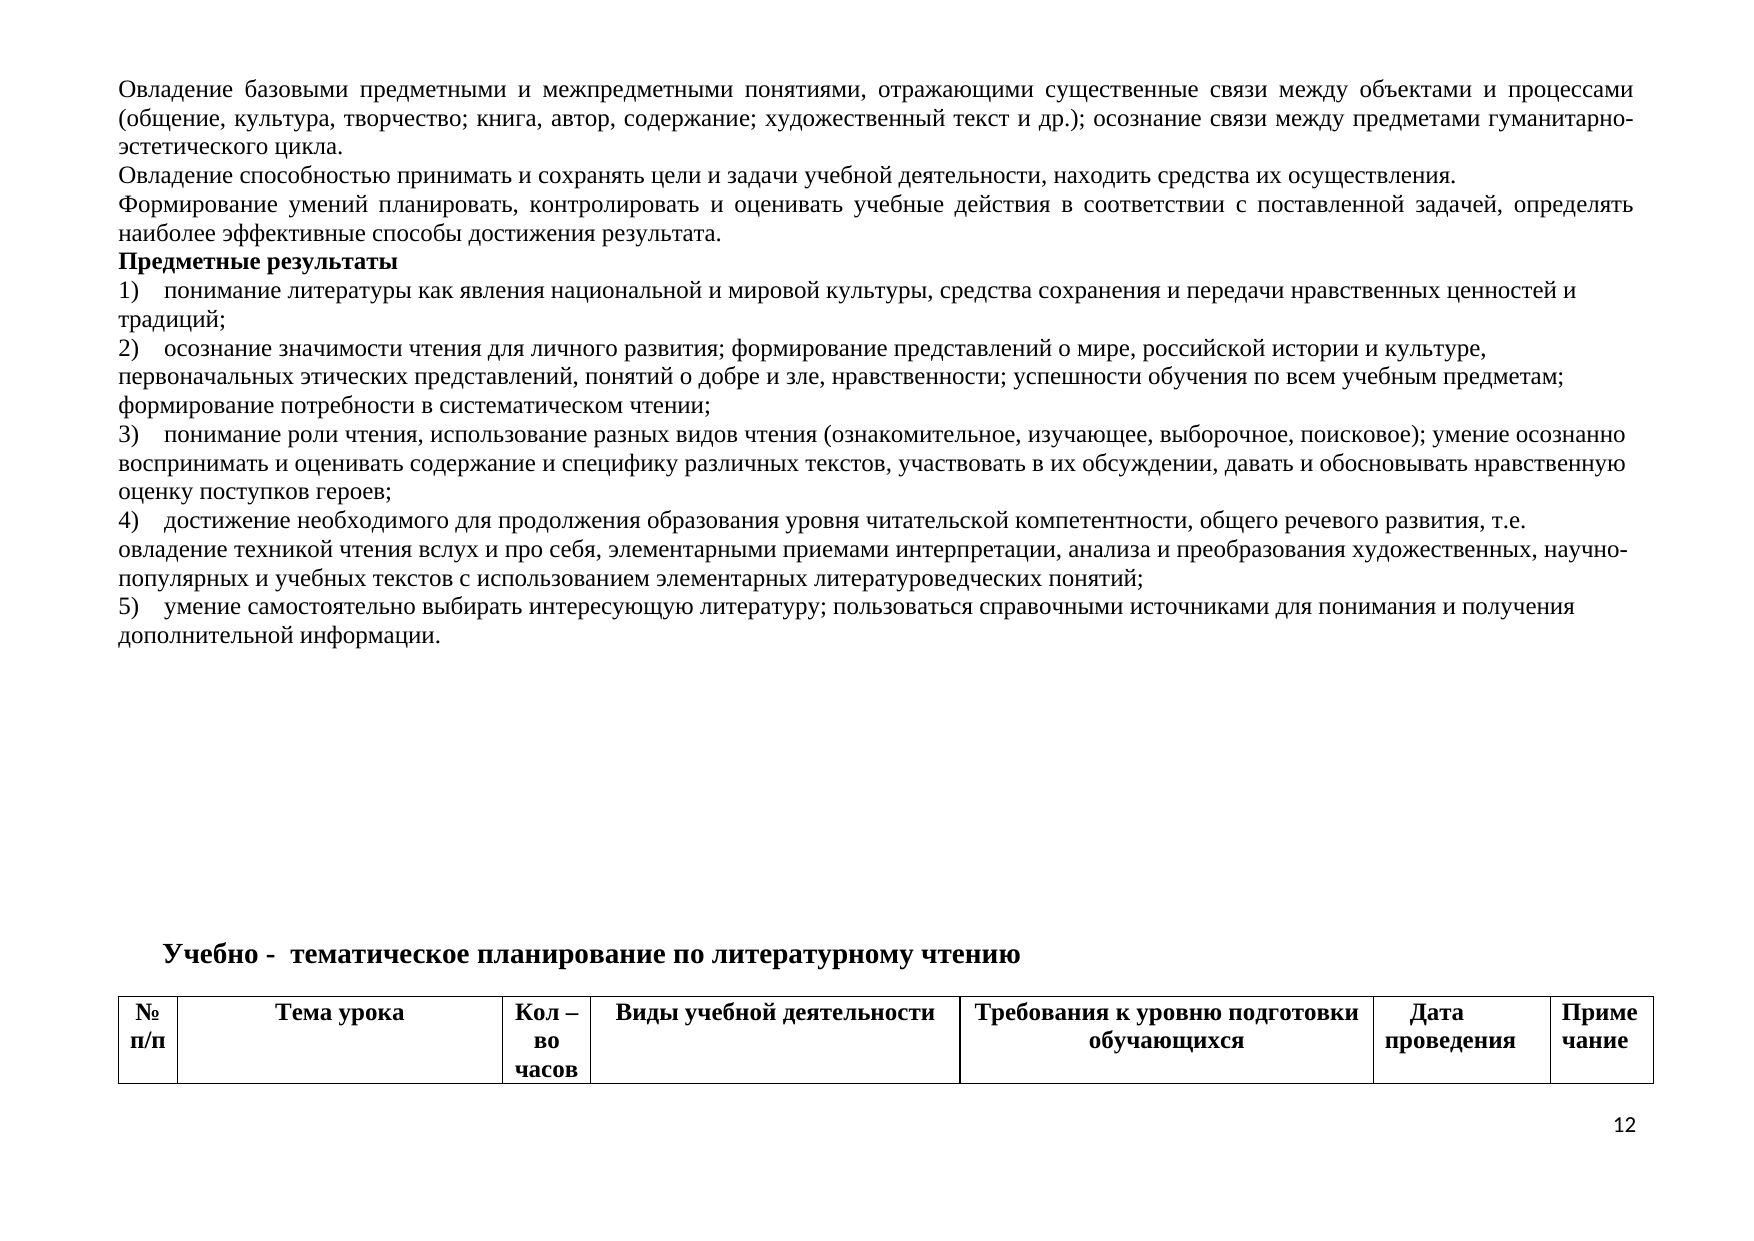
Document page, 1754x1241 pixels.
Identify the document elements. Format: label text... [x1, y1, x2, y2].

table_header Виды учебной деятельности [591, 997, 959, 1083]
text Формирование умений планировать, контролировать и оценивать учебные действия в соответствии с поставленной задачей, определять наиболее эффективные способы достижения результата. [118, 189, 1636, 246]
table_header Кол – во часов [503, 997, 590, 1083]
text Учебно - тематическое планирование по литературному чтению [118, 936, 1636, 970]
text Овладение базовыми предметными и межпредметными понятиями, отражающими существенные связи между объектами и процессами (общение, культура, творчество; книга, автор, содержание; художественный текст и др.); осознание связи между предметами гуманитарно-эстетического цикла. [118, 74, 1636, 160]
text Овладение способностью принимать и сохранять цели и задачи учебной деятельности, находить средства их осуществления. [118, 160, 1636, 189]
text 1) понимание литературы как явления национальной и мировой культуры, средства сохранения и передачи нравственных ценностей и традиций; 2) осознание значимости чтения для личного развития; формирование представлений о мире, российской истории и культуре, первоначальных этических представлений, понятий о добре и зле, нравственности; успешности обучения по всем учебным предметам; формирование потребности в систематическом чтении; 3) понимание роли чтения, использование разных видов чтения (ознакомительное, изучающее, выборочное, поисковое); умение осознанно воспринимать и оценивать содержание и специфику различных текстов, участвовать в их обсуждении, давать и обосновывать нравственную оценку поступков героев; 4) достижение необходимого для продолжения образования уровня читательской компетентности, общего речевого развития, т.е. овладение техникой чтения вслух и про себя, элементарными приемами интерпретации, анализа и преобразования художественных, научно-популярных и учебных текстов с использованием элементарных литературоведческих понятий; 5) умение самостоятельно выбирать интересующую литературу; пользоваться справочными источниками для понимания и получения дополнительной информации. [118, 275, 1636, 649]
table_header Тема урока [178, 997, 502, 1083]
table_header Примечание [1551, 997, 1653, 1083]
table_header Требования к уровню подготовки обучающихся [961, 997, 1373, 1083]
table_header № п/п [119, 997, 177, 1083]
text Предметные результаты [118, 246, 1636, 275]
table_header Дата проведения [1374, 997, 1550, 1083]
